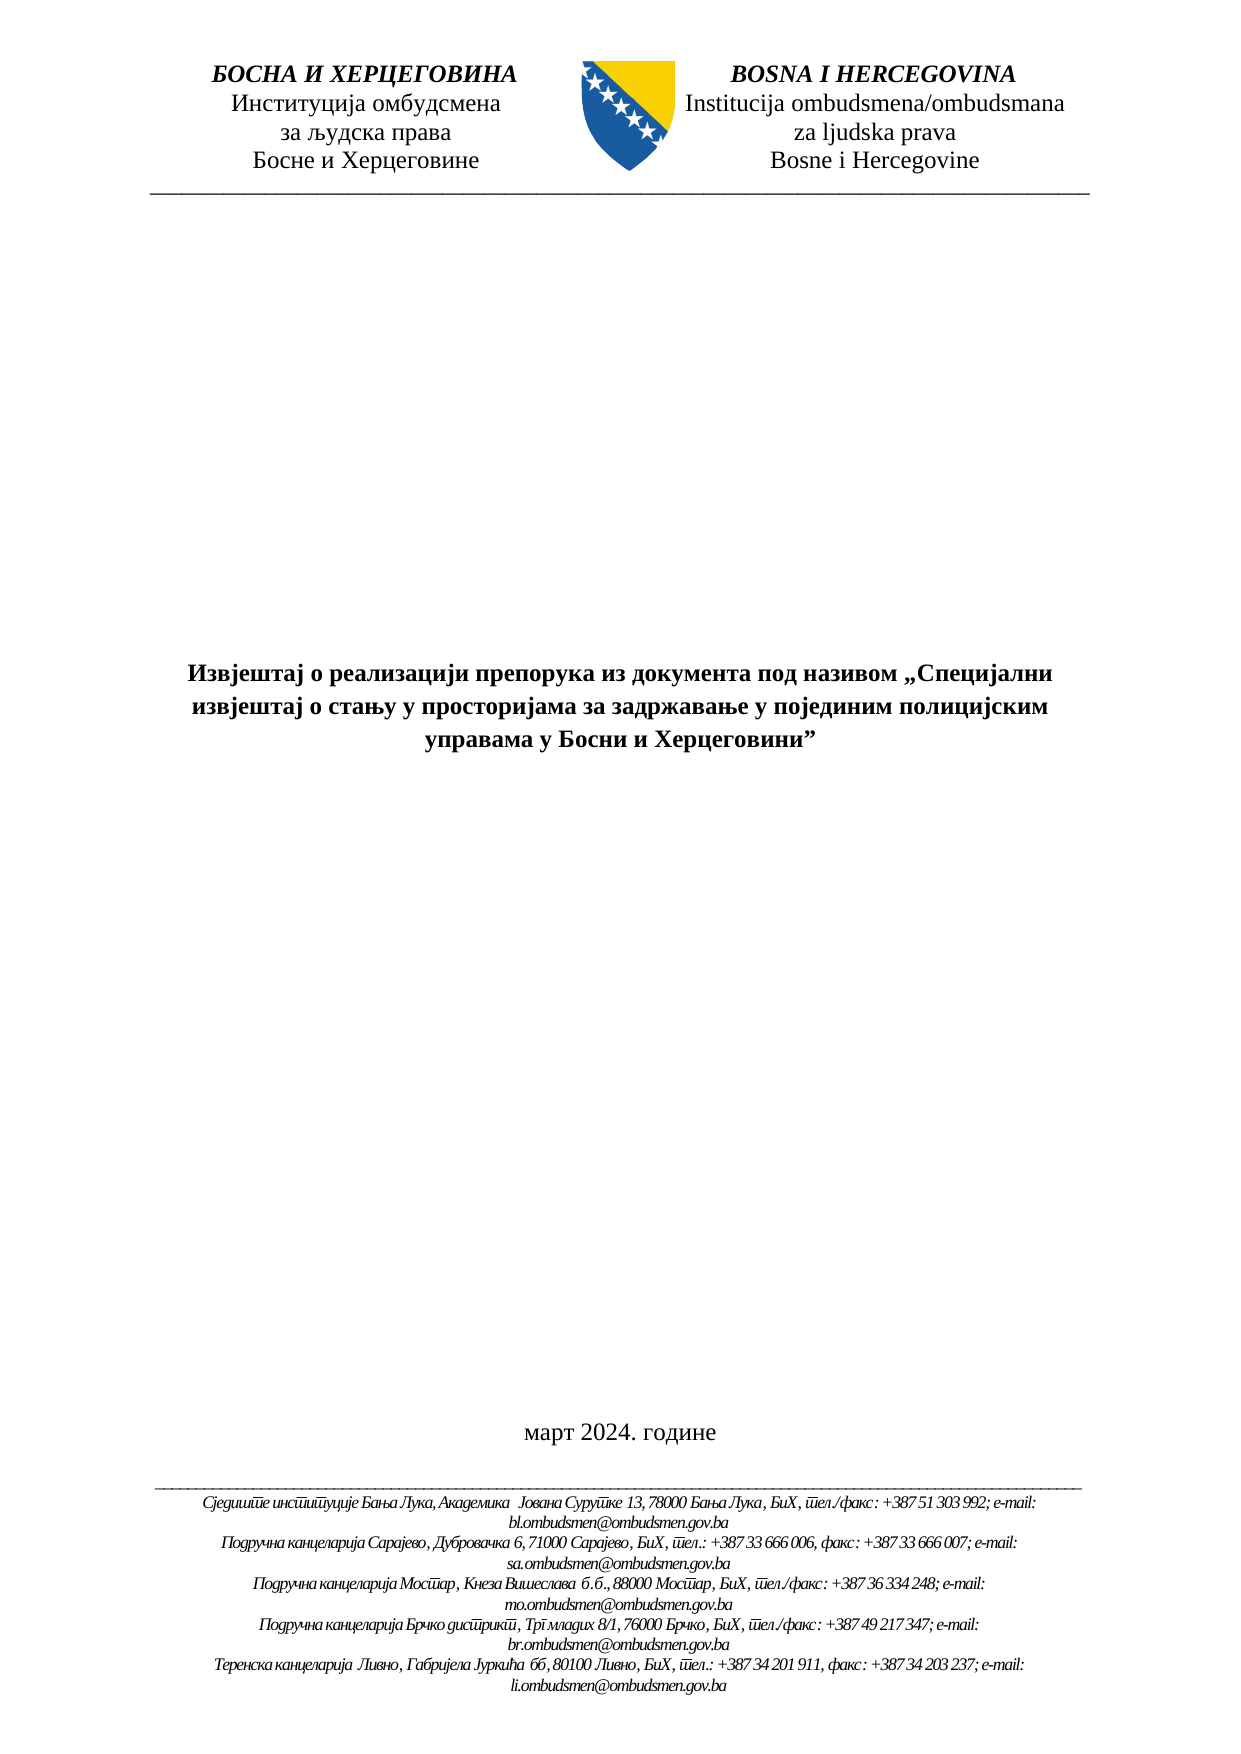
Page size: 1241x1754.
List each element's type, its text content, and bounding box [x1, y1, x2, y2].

text март 2024. године [150, 1417, 1090, 1446]
picture [581, 61, 675, 171]
text Извјештај о реализацији препорука из документа под називом „Специјални извјештај о стању у просторијама за задржавање у појединим полицијским управама у Босни и Херцеговини” [150, 658, 1090, 753]
